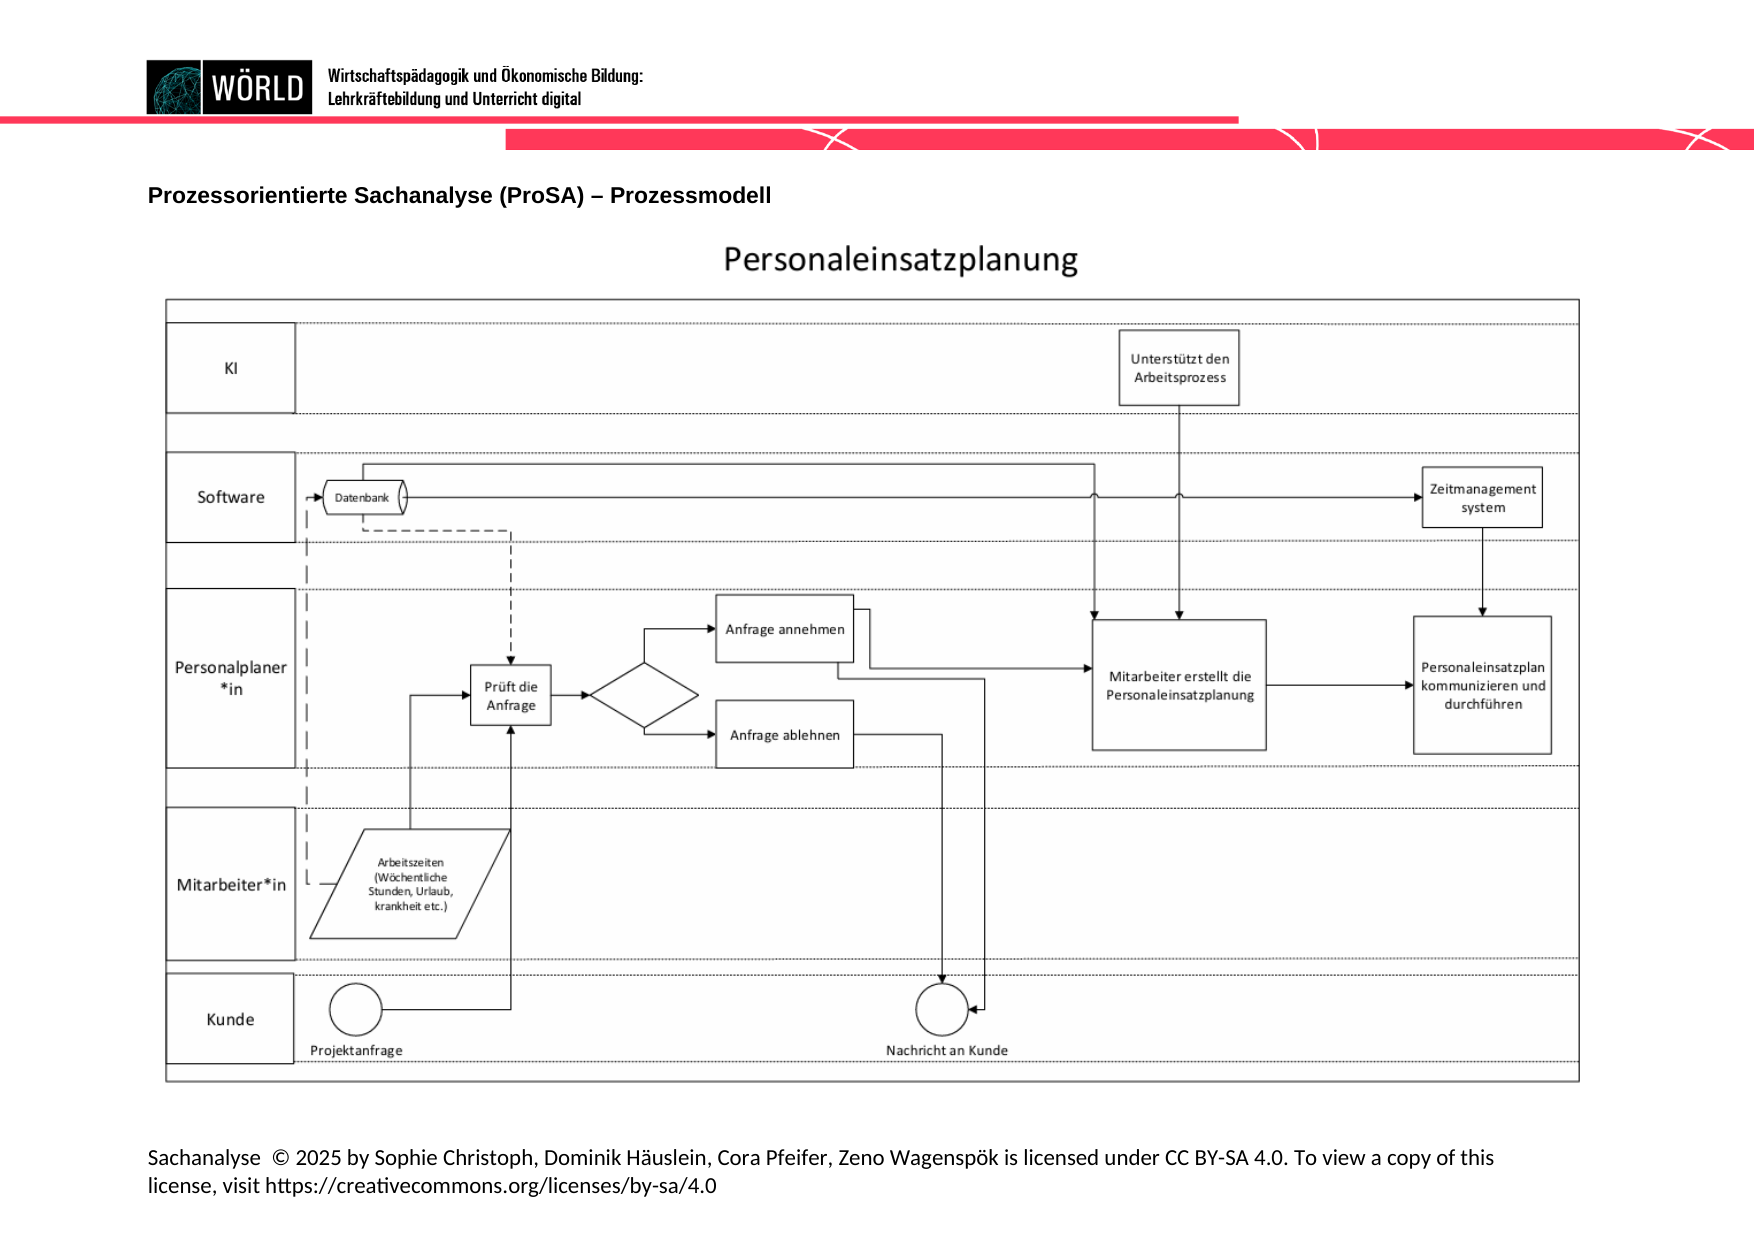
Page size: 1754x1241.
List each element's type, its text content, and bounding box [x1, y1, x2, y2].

picture [505, 125, 1754, 150]
picture [147, 221, 1627, 1092]
text Prozessorientierte Sachanalyse (ProSA) – Prozessmodell [148, 182, 1518, 221]
picture [138, 55, 651, 118]
